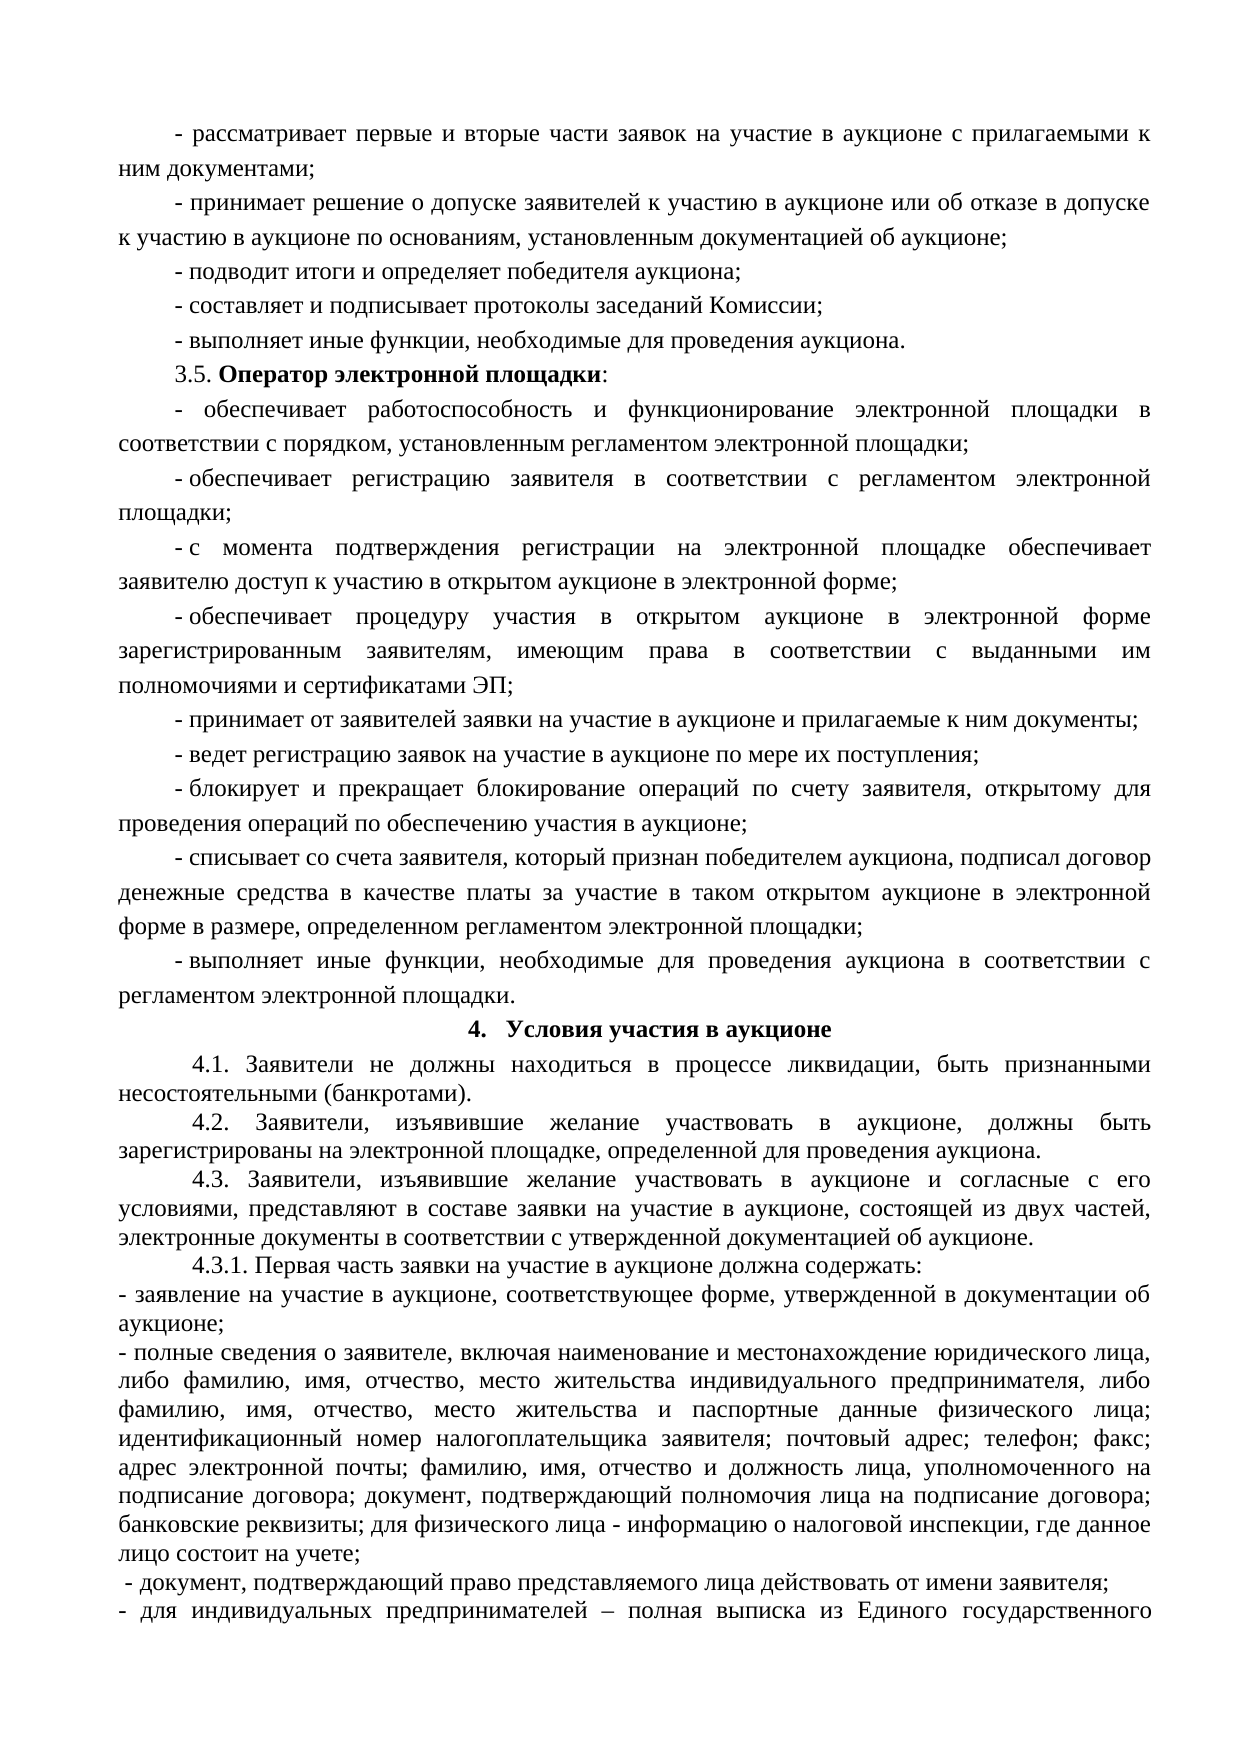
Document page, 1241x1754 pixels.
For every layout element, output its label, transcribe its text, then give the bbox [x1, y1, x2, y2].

text - обеспечивает процедуру участия в открытом аукционе в электронной форме зарегистрированным заявителям, имеющим права в соответствии с выданными им полномочиями и сертификатами ЭП; [118, 601, 1152, 698]
text - заявление на участие в аукционе, соответствующее форме, утвержденной в документации об аукционе; [118, 1279, 1152, 1337]
text - выполняет иные функции, необходимые для проведения аукциона. [118, 325, 1152, 354]
text - составляет и подписывает протоколы заседаний Комиссии; [118, 291, 1152, 319]
text - принимает решение о допуске заявителей к участию в аукционе или об отказе в допуске к участию в аукционе по основаниям, установленным документацией об аукционе; [118, 187, 1152, 250]
text 4.2. Заявители, изъявившие желание участвовать в аукционе, должны быть зарегистрированы на электронной площадке, определенной для проведения аукциона. [118, 1107, 1152, 1164]
text - принимает от заявителей заявки на участие в аукционе и прилагаемые к ним документы; [118, 704, 1152, 733]
text - обеспечивает регистрацию заявителя в соответствии с регламентом электронной площадки; [118, 463, 1152, 526]
text 4.1. Заявители не должны находиться в процессе ликвидации, быть признанными несостоятельными (банкротами). [118, 1049, 1152, 1107]
text - полные сведения о заявителе, включая наименование и местонахождение юридического лица, либо фамилию, имя, отчество, место жительства индивидуального предпринимателя, либо фамилию, имя, отчество, место жительства и паспортные данные физического лица; идентификационный номер налогоплательщика заявителя; почтовый адрес; телефон; факс; адрес электронной почты; фамилию, имя, отчество и должность лица, уполномоченного на подписание договора; документ, подтверждающий полномочия лица на подписание договора; банковские реквизиты; для физического лица - информацию о налоговой инспекции, где данное лицо состоит на учете; [118, 1337, 1152, 1567]
text 3.5. Оператор электронной площадки: [118, 359, 1152, 388]
text - документ, подтверждающий право представляемого лица действовать от имени заявителя; [118, 1567, 1152, 1595]
text - списывает со счета заявителя, который признан победителем аукциона, подписал договор денежные средства в качестве платы за участие в таком открытом аукционе в электронной форме в размере, определенном регламентом электронной площадки; [118, 842, 1152, 940]
list Условия участия в аукционе [148, 1014, 1152, 1043]
text - с момента подтверждения регистрации на электронной площадке обеспечивает заявителю доступ к участию в открытом аукционе в электронной форме; [118, 532, 1152, 595]
text - обеспечивает работоспособность и функционирование электронной площадки в соответствии с порядком, установленным регламентом электронной площадки; [118, 394, 1152, 457]
text - выполняет иные функции, необходимые для проведения аукциона в соответствии с регламентом электронной площадки. [118, 946, 1152, 1009]
text - ведет регистрацию заявок на участие в аукционе по мере их поступления; [118, 739, 1152, 767]
text - подводит итоги и определяет победителя аукциона; [118, 256, 1152, 285]
text - рассматривает первые и вторые части заявок на участие в аукционе с прилагаемыми к ним документами; [118, 118, 1152, 181]
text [118, 1595, 1152, 1624]
text 4.3. Заявители, изъявившие желание участвовать в аукционе и согласные с его условиями, представляют в составе заявки на участие в аукционе, состоящей из двух частей, электронные документы в соответствии с утвержденной документацией об аукционе. [118, 1164, 1152, 1250]
text - блокирует и прекращает блокирование операций по счету заявителя, открытому для проведения операций по обеспечению участия в аукционе; [118, 773, 1152, 836]
text 4.3.1. Первая часть заявки на участие в аукционе должна содержать: [118, 1250, 1152, 1279]
